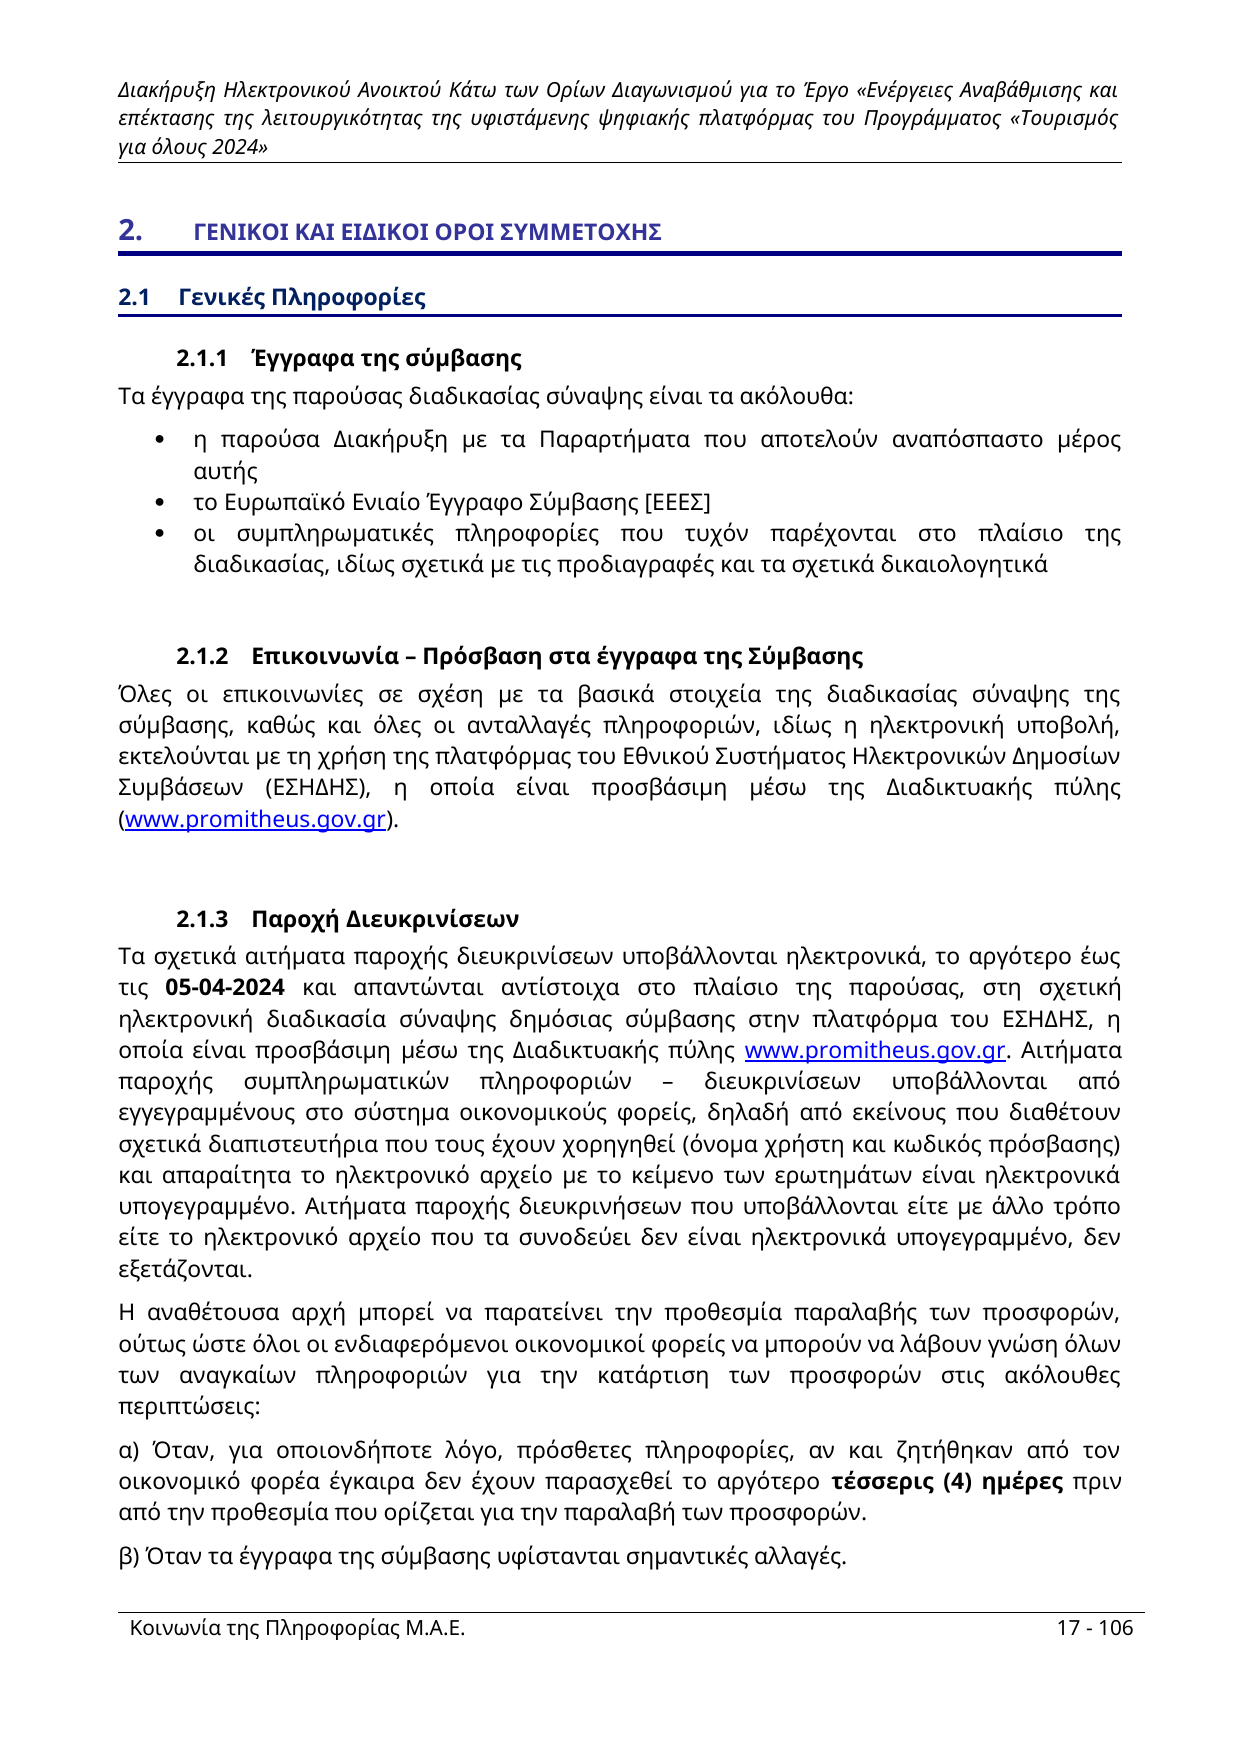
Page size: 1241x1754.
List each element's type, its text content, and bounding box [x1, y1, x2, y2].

subtitle Έγγραφα της σύμβασης [176, 342, 1122, 373]
text Τα έγγραφα της παρούσας διαδικασίας σύναψης είναι τα ακόλουθα: [118, 380, 1122, 411]
text Η αναθέτουσα αρχή μπορεί να παρατείνει την προθεσμία παραλαβής των προσφορών, ούτως ώστε όλοι οι ενδιαφερόμενοι οικονομικοί φορείς να μπορούν να λάβουν γνώση όλων των αναγκαίων πληροφοριών για την κατάρτιση των προσφορών στις ακόλουθες περιπτώσεις: [118, 1296, 1122, 1421]
text Όλες οι επικοινωνίες σε σχέση με τα βασικά στοιχεία της διαδικασίας σύναψης της σύμβασης, καθώς και όλες οι ανταλλαγές πληροφοριών, ιδίως η ηλεκτρονική υποβολή, εκτελούνται με τη χρήση της πλατφόρμας του Εθνικού Συστήματος Ηλεκτρονικών Δημοσίων Συμβάσεων (ΕΣΗΔΗΣ), η οποία είναι προσβάσιμη μέσω της Διαδικτυακής πύλης (www.promitheus.gov.gr). [118, 678, 1122, 834]
text Τα σχετικά αιτήματα παροχής διευκρινίσεων υποβάλλονται ηλεκτρονικά, το αργότερο έως τις 05-04-2024 και απαντώνται αντίστοιχα στο πλαίσιο της παρούσας, στη σχετική ηλεκτρονική διαδικασία σύναψης δημόσιας σύμβασης στην πλατφόρμα του ΕΣΗΔΗΣ, η οποία είναι προσβάσιμη μέσω της Διαδικτυακής πύλης www.promitheus.gov.gr. Αιτήματα παροχής συμπληρωματικών πληροφοριών – διευκρινίσεων υποβάλλονται από εγγεγραμμένους στο σύστημα οικονομικούς φορείς, δηλαδή από εκείνους που διαθέτουν σχετικά διαπιστευτήρια που τους έχουν χορηγηθεί (όνομα χρήστη και κωδικός πρόσβασης) και απαραίτητα το ηλεκτρονικό αρχείο με το κείμενο των ερωτημάτων είναι ηλεκτρονικά υπογεγραμμένο. Αιτήματα παροχής διευκρινήσεων που υποβάλλονται είτε με άλλο τρόπο είτε το ηλεκτρονικό αρχείο που τα συνοδεύει δεν είναι ηλεκτρονικά υπογεγραμμένο, δεν εξετάζονται. [118, 940, 1122, 1284]
list το Ευρωπαϊκό Ενιαίο Έγγραφο Σύμβασης [ΕΕΕΣ] [156, 486, 1122, 517]
subtitle Επικοινωνία – Πρόσβαση στα έγγραφα της Σύμβασης [176, 640, 1122, 671]
text β) Όταν τα έγγραφα της σύμβασης υφίστανται σημαντικές αλλαγές. [118, 1540, 1122, 1571]
list η παρούσα Διακήρυξη με τα Παραρτήματα που αποτελούν αναπόσπαστο μέρος αυτής [156, 423, 1122, 486]
subtitle Παροχή Διευκρινίσεων [176, 903, 1122, 934]
text α) Όταν, για οποιονδήποτε λόγο, πρόσθετες πληροφορίες, αν και ζητήθηκαν από τον οικονομικό φορέα έγκαιρα δεν έχουν παρασχεθεί το αργότερο τέσσερις (4) ημέρες πριν από την προθεσμία που ορίζεται για την παραλαβή των προσφορών. [118, 1434, 1122, 1528]
list οι συμπληρωματικές πληροφορίες που τυχόν παρέχονται στο πλαίσιο της διαδικασίας, ιδίως σχετικά με τις προδιαγραφές και τα σχετικά δικαιολογητικά [156, 517, 1122, 580]
subtitle Γενικές Πληροφορίες [118, 281, 1122, 314]
subtitle ΓΕΝΙΚΟΙ ΚΑΙ ΕΙΔΙΚΟΙ ΟΡΟΙ ΣΥΜΜΕΤΟΧΗΣ [118, 209, 1122, 251]
